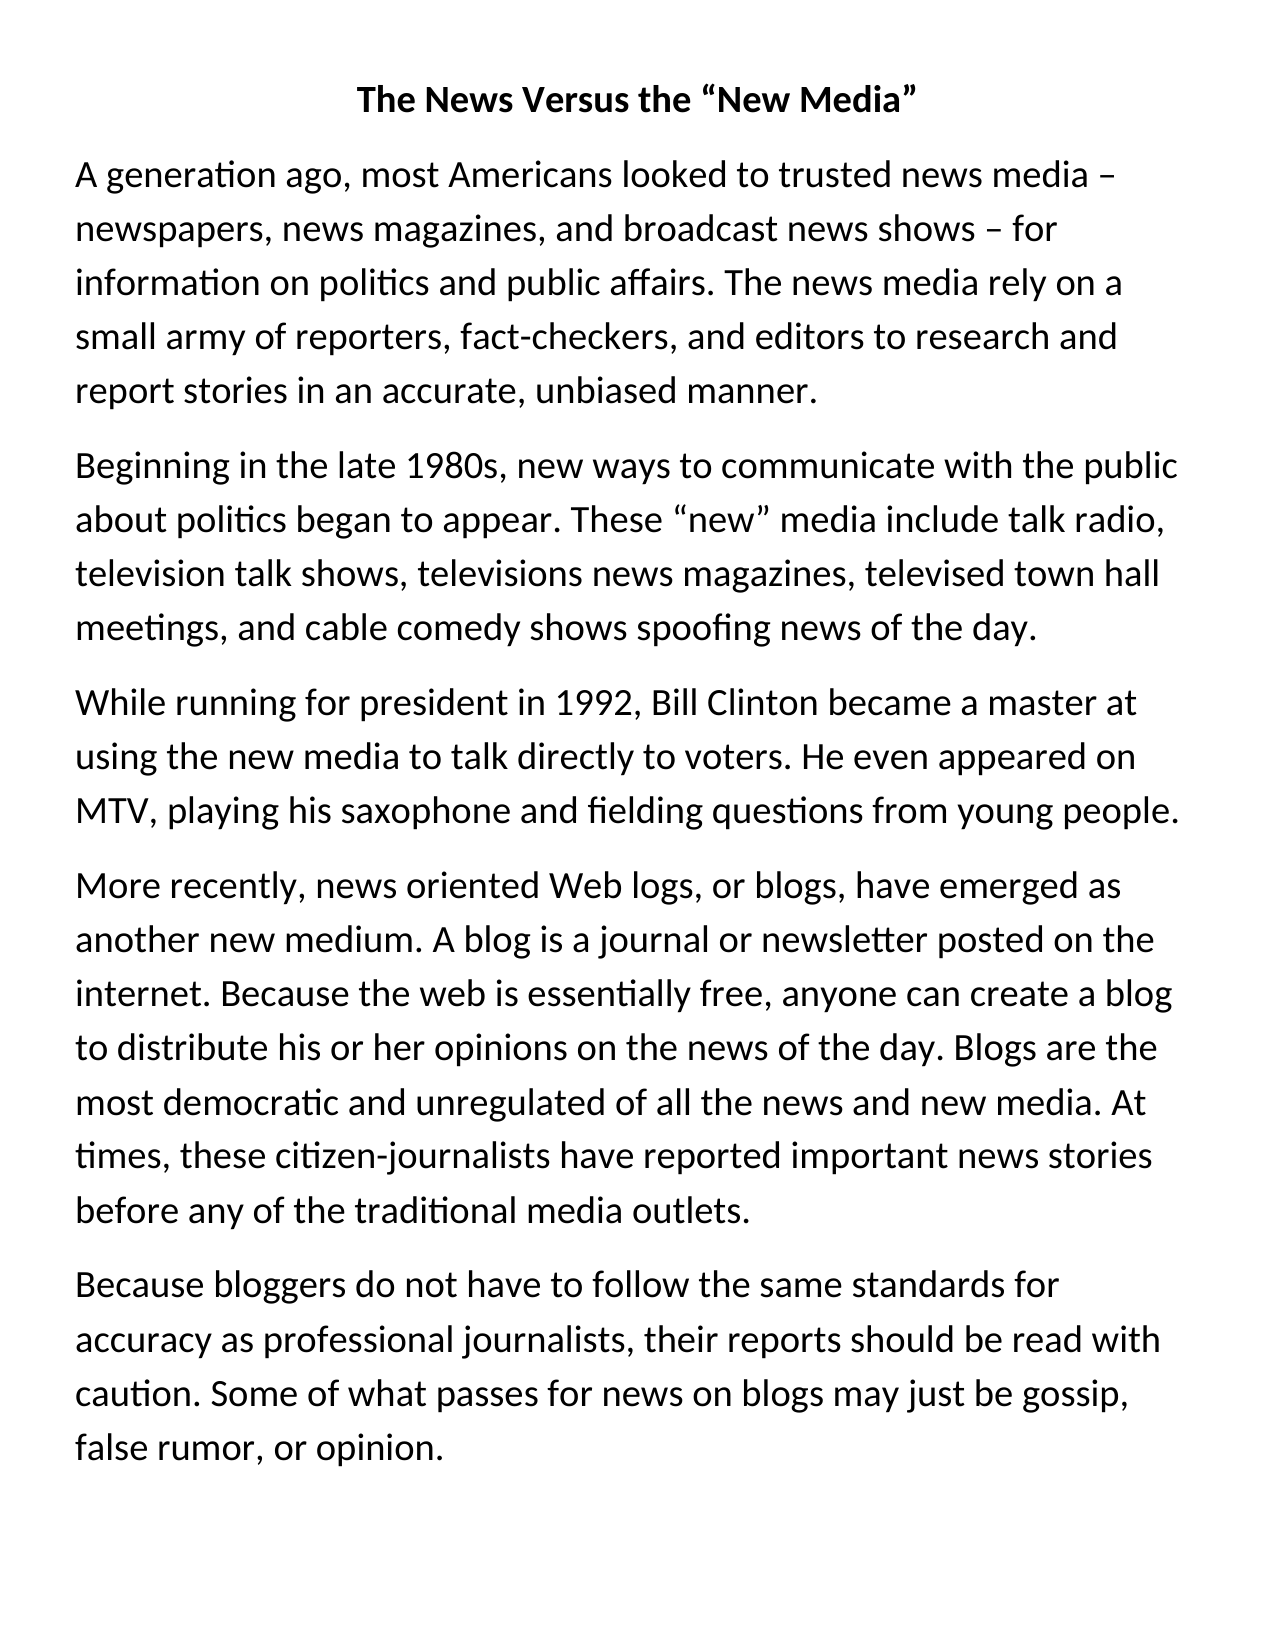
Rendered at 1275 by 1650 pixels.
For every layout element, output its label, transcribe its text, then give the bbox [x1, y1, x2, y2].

text Beginning in the late 1980s, new ways to communicate with the public about politics began to appear. These “new” media include talk radio, television talk shows, televisions news magazines, televised town hall meetings, and cable comedy shows spoofing news of the day. [75, 441, 1200, 650]
text The News Versus the “New Media” [75, 75, 1200, 122]
text More recently, news oriented Web logs, or blogs, have emerged as another new medium. A blog is a journal or newsletter posted on the internet. Because the web is essentially free, anyone can create a blog to distribute his or her opinions on the news of the day. Blogs are the most democratic and unregulated of all the news and new media. At times, these citizen-journalists have reported important news stories before any of the traditional media outlets. [75, 861, 1200, 1233]
text While running for president in 1992, Bill Clinton became a master at using the new media to talk directly to voters. He even appeared on MTV, playing his saxophone and fielding questions from young people. [75, 678, 1200, 833]
text A generation ago, most Americans looked to trusted news media – newspapers, news magazines, and broadcast news shows – for information on politics and public affairs. The news media rely on a small army of reporters, fact-checkers, and editors to research and report stories in an accurate, unbiased manner. [75, 150, 1200, 413]
text Because bloggers do not have to follow the same standards for accuracy as professional journalists, their reports should be read with caution. Some of what passes for news on blogs may just be gossip, false rumor, or opinion. [75, 1260, 1200, 1470]
